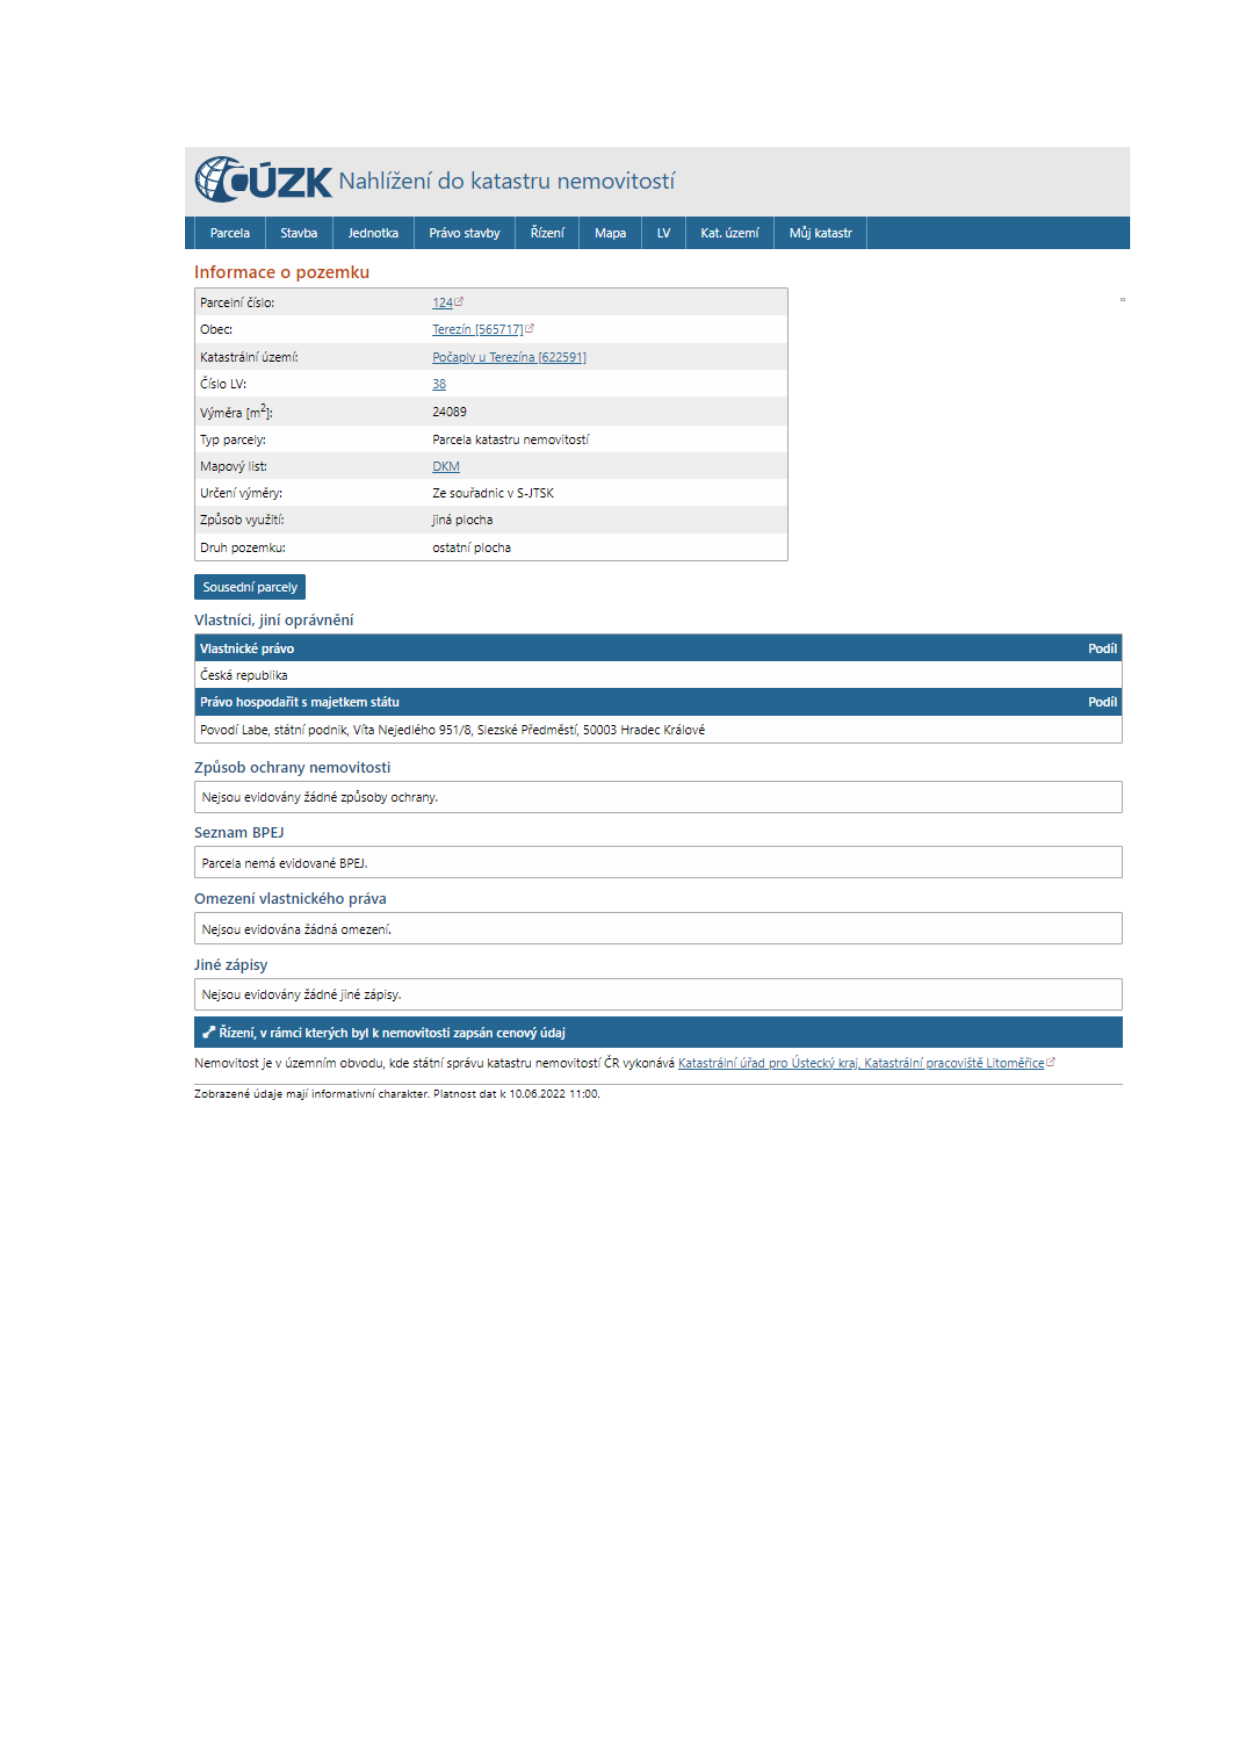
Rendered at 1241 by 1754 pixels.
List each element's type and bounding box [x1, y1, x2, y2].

picture [185, 147, 1130, 1121]
